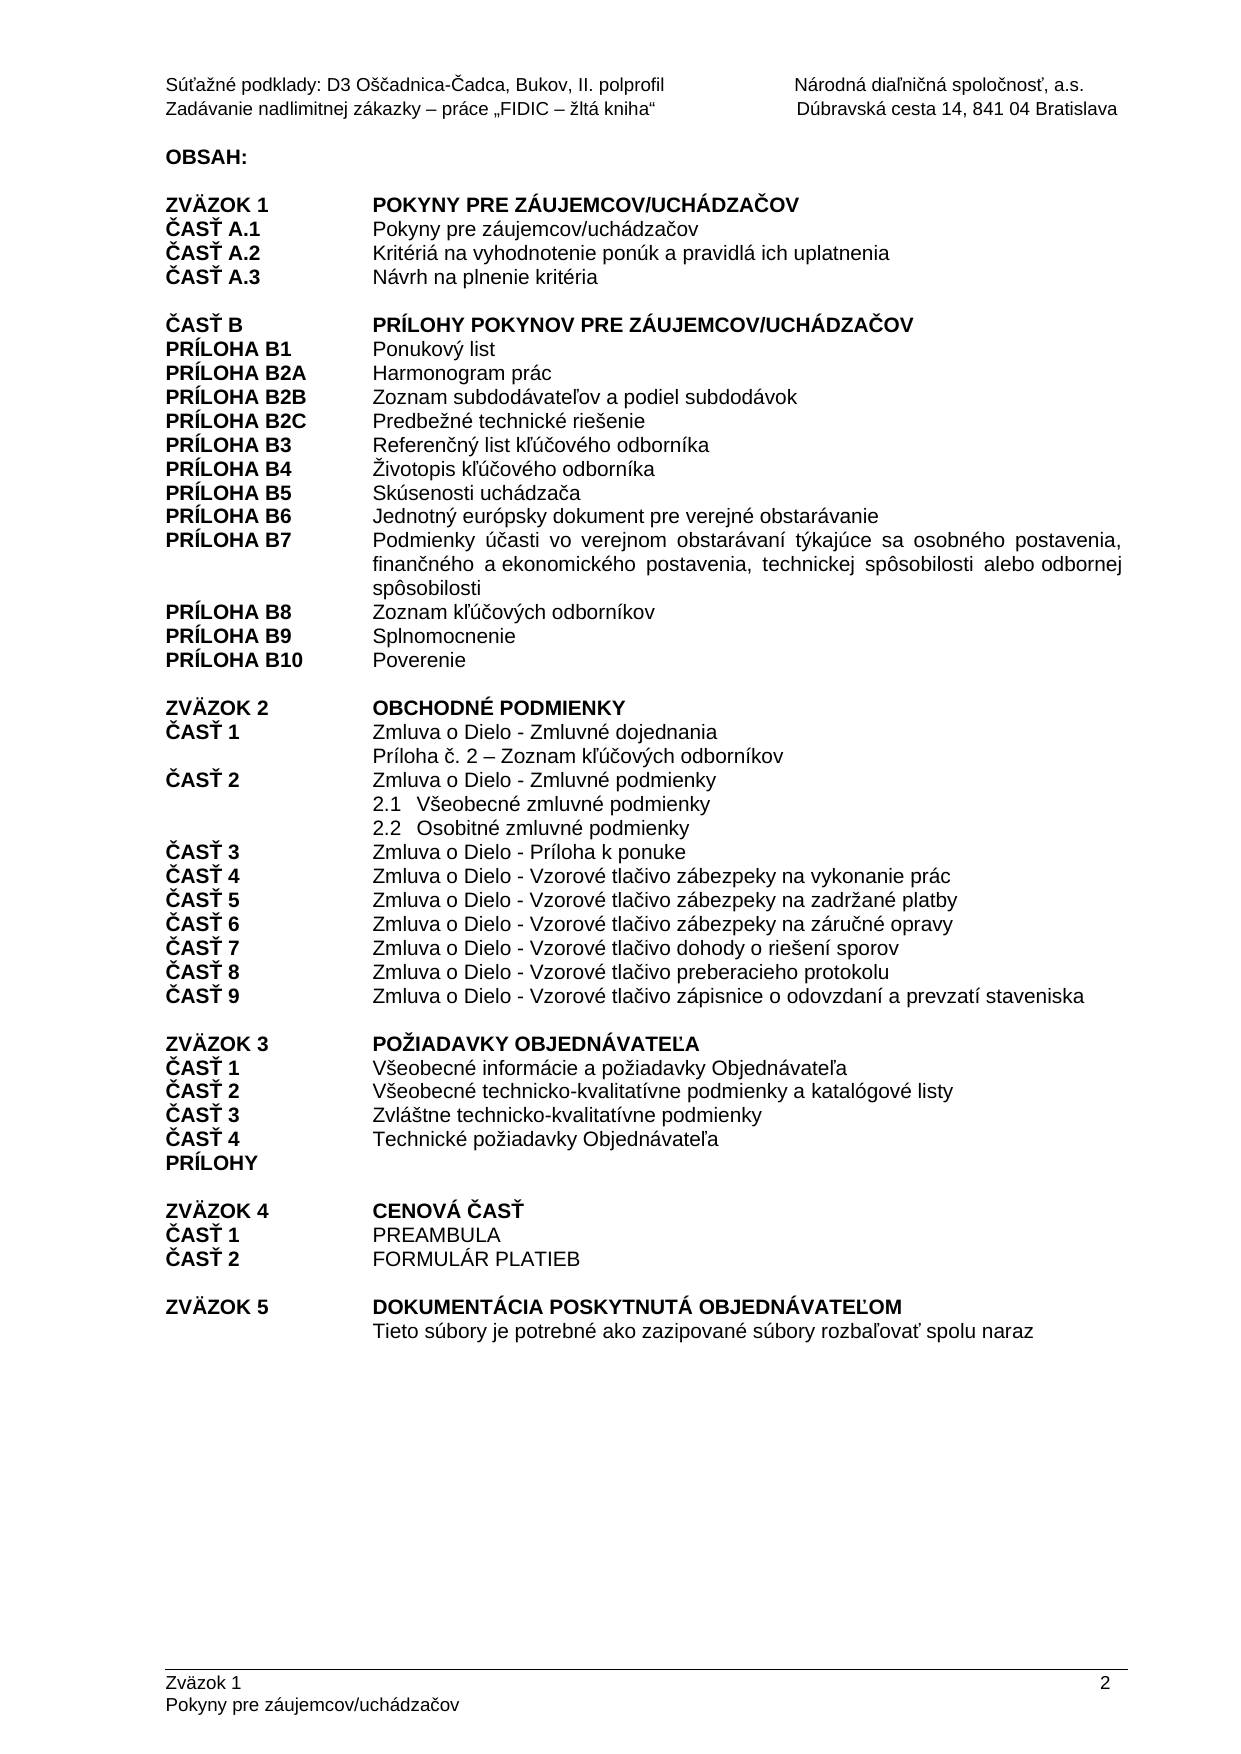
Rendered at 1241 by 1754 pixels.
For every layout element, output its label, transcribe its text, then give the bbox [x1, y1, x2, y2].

text PrÍloha B6 Jednotný európsky dokument pre verejné obstarávanie [165, 504, 1122, 528]
text PRÍLOHA B2C Predbežné technické riešenie [165, 408, 1122, 432]
text ČASŤ 8 Zmluva o Dielo - Vzorové tlačivo preberacieho protokolu [165, 959, 1122, 983]
text ČASŤ 1 PREAMBULA [165, 1223, 1122, 1247]
text PRÍLOHA B7 Podmienky účasti vo verejnom obstarávaní týkajúce sa osobného postavenia, finančného a ekonomického postavenia, technickej spôsobilosti alebo odbornej spôsobilosti [165, 528, 1122, 600]
text ČASŤ 9 Zmluva o Dielo - Vzorové tlačivo zápisnice o odovzdaní a prevzatí staveniska [165, 983, 1122, 1007]
text ČASŤ 4 Zmluva o Dielo - Vzorové tlačivo zábezpeky na vykonanie prác [165, 864, 1122, 888]
text Zväzok 3 Požiadavky objednávateľa [165, 1031, 1122, 1055]
text obsah: [165, 145, 1122, 169]
text PRÍLOHA B8 Zoznam kľúčových odborníkov [165, 600, 1122, 624]
text ČASŤ 2 Všeobecné technicko-kvalitatívne podmienky a katalógové listy [165, 1079, 1122, 1103]
text ČASŤ 4 Technické požiadavky Objednávateľa [165, 1127, 1122, 1151]
text 2.2 Osobitné zmluvné podmienky [165, 816, 1122, 840]
text Zväzok 4 CENOVÁ ČASŤ [165, 1199, 1122, 1223]
text PRÍLOHA B9 Splnomocnenie [165, 624, 1122, 648]
text ČASŤ 5 Zmluva o Dielo - Vzorové tlačivo zábezpeky na zadržané platby [165, 888, 1122, 912]
text časť 3 Zmluva o Dielo - Príloha k ponuke [165, 840, 1122, 864]
text Zväzok 2 Obchodné podmienky [165, 696, 1122, 720]
text príloha B1 Ponukový list [165, 337, 1122, 361]
text ČASŤ 2 FORMULÁR PLATIEB [165, 1247, 1122, 1271]
text ČASŤ 2 Zmluva o Dielo - Zmluvné podmienky [165, 768, 1122, 792]
text časť A.1 Pokyny pre záujemcov/uchádzačov [165, 217, 1122, 241]
text PRÍLOHY [165, 1151, 1122, 1175]
text PRÍLOHA B2B Zoznam subdodávateľov a podiel subdodávok [165, 384, 1122, 408]
text Tieto súbory je potrebné ako zazipované súbory rozbaľovať spolu naraz [372, 1319, 1122, 1343]
text PRÍLOHA B5 Skúsenosti uchádzača [165, 480, 1122, 504]
text PRÍLOHA b2a Harmonogram prác [165, 361, 1122, 384]
text Časť A.2 Kritériá na vyhodnotenie ponúk a pravidlá ich uplatnenia [165, 241, 1122, 265]
text PRÍLOHA B3 Referenčný list kľúčového odborníka [165, 432, 1122, 456]
text Časť A.3 Návrh na plnenie kritéria [165, 265, 1122, 289]
text Zväzok 1 Pokyny pre ZÁUJEMCOV/uchádzačov [165, 193, 1122, 217]
text časť 1 Zmluva o Dielo - Zmluvné dojednania [165, 720, 1122, 744]
text časť 1 Všeobecné informácie a požiadavky Objednávateľa [165, 1055, 1122, 1079]
text Zväzok 5 DOKUMENTÁCIA POSKYTNUTÁ OBJEDNÁVATEĽOM [165, 1295, 1122, 1319]
text Príloha č. 2 – Zoznam kľúčových odborníkov [165, 744, 1122, 768]
text časť 3 Zvláštne technicko-kvalitatívne podmienky [165, 1103, 1122, 1127]
text ČASŤ 7 Zmluva o Dielo - Vzorové tlačivo dohody o riešení sporov [165, 936, 1122, 959]
text PRÍLOHA B4 Životopis kľúčového odborníka [165, 456, 1122, 480]
text PRÍLOHA B10 Poverenie [165, 648, 1122, 672]
text ČASŤ 6 Zmluva o Dielo - Vzorové tlačivo zábezpeky na záručné opravy [165, 912, 1122, 936]
text 2.1 Všeobecné zmluvné podmienky [165, 792, 1122, 816]
text časť B Prílohy POKYNOV PRE ZÁUJEMCOV/UCHÁDZAČOV [165, 313, 1122, 337]
